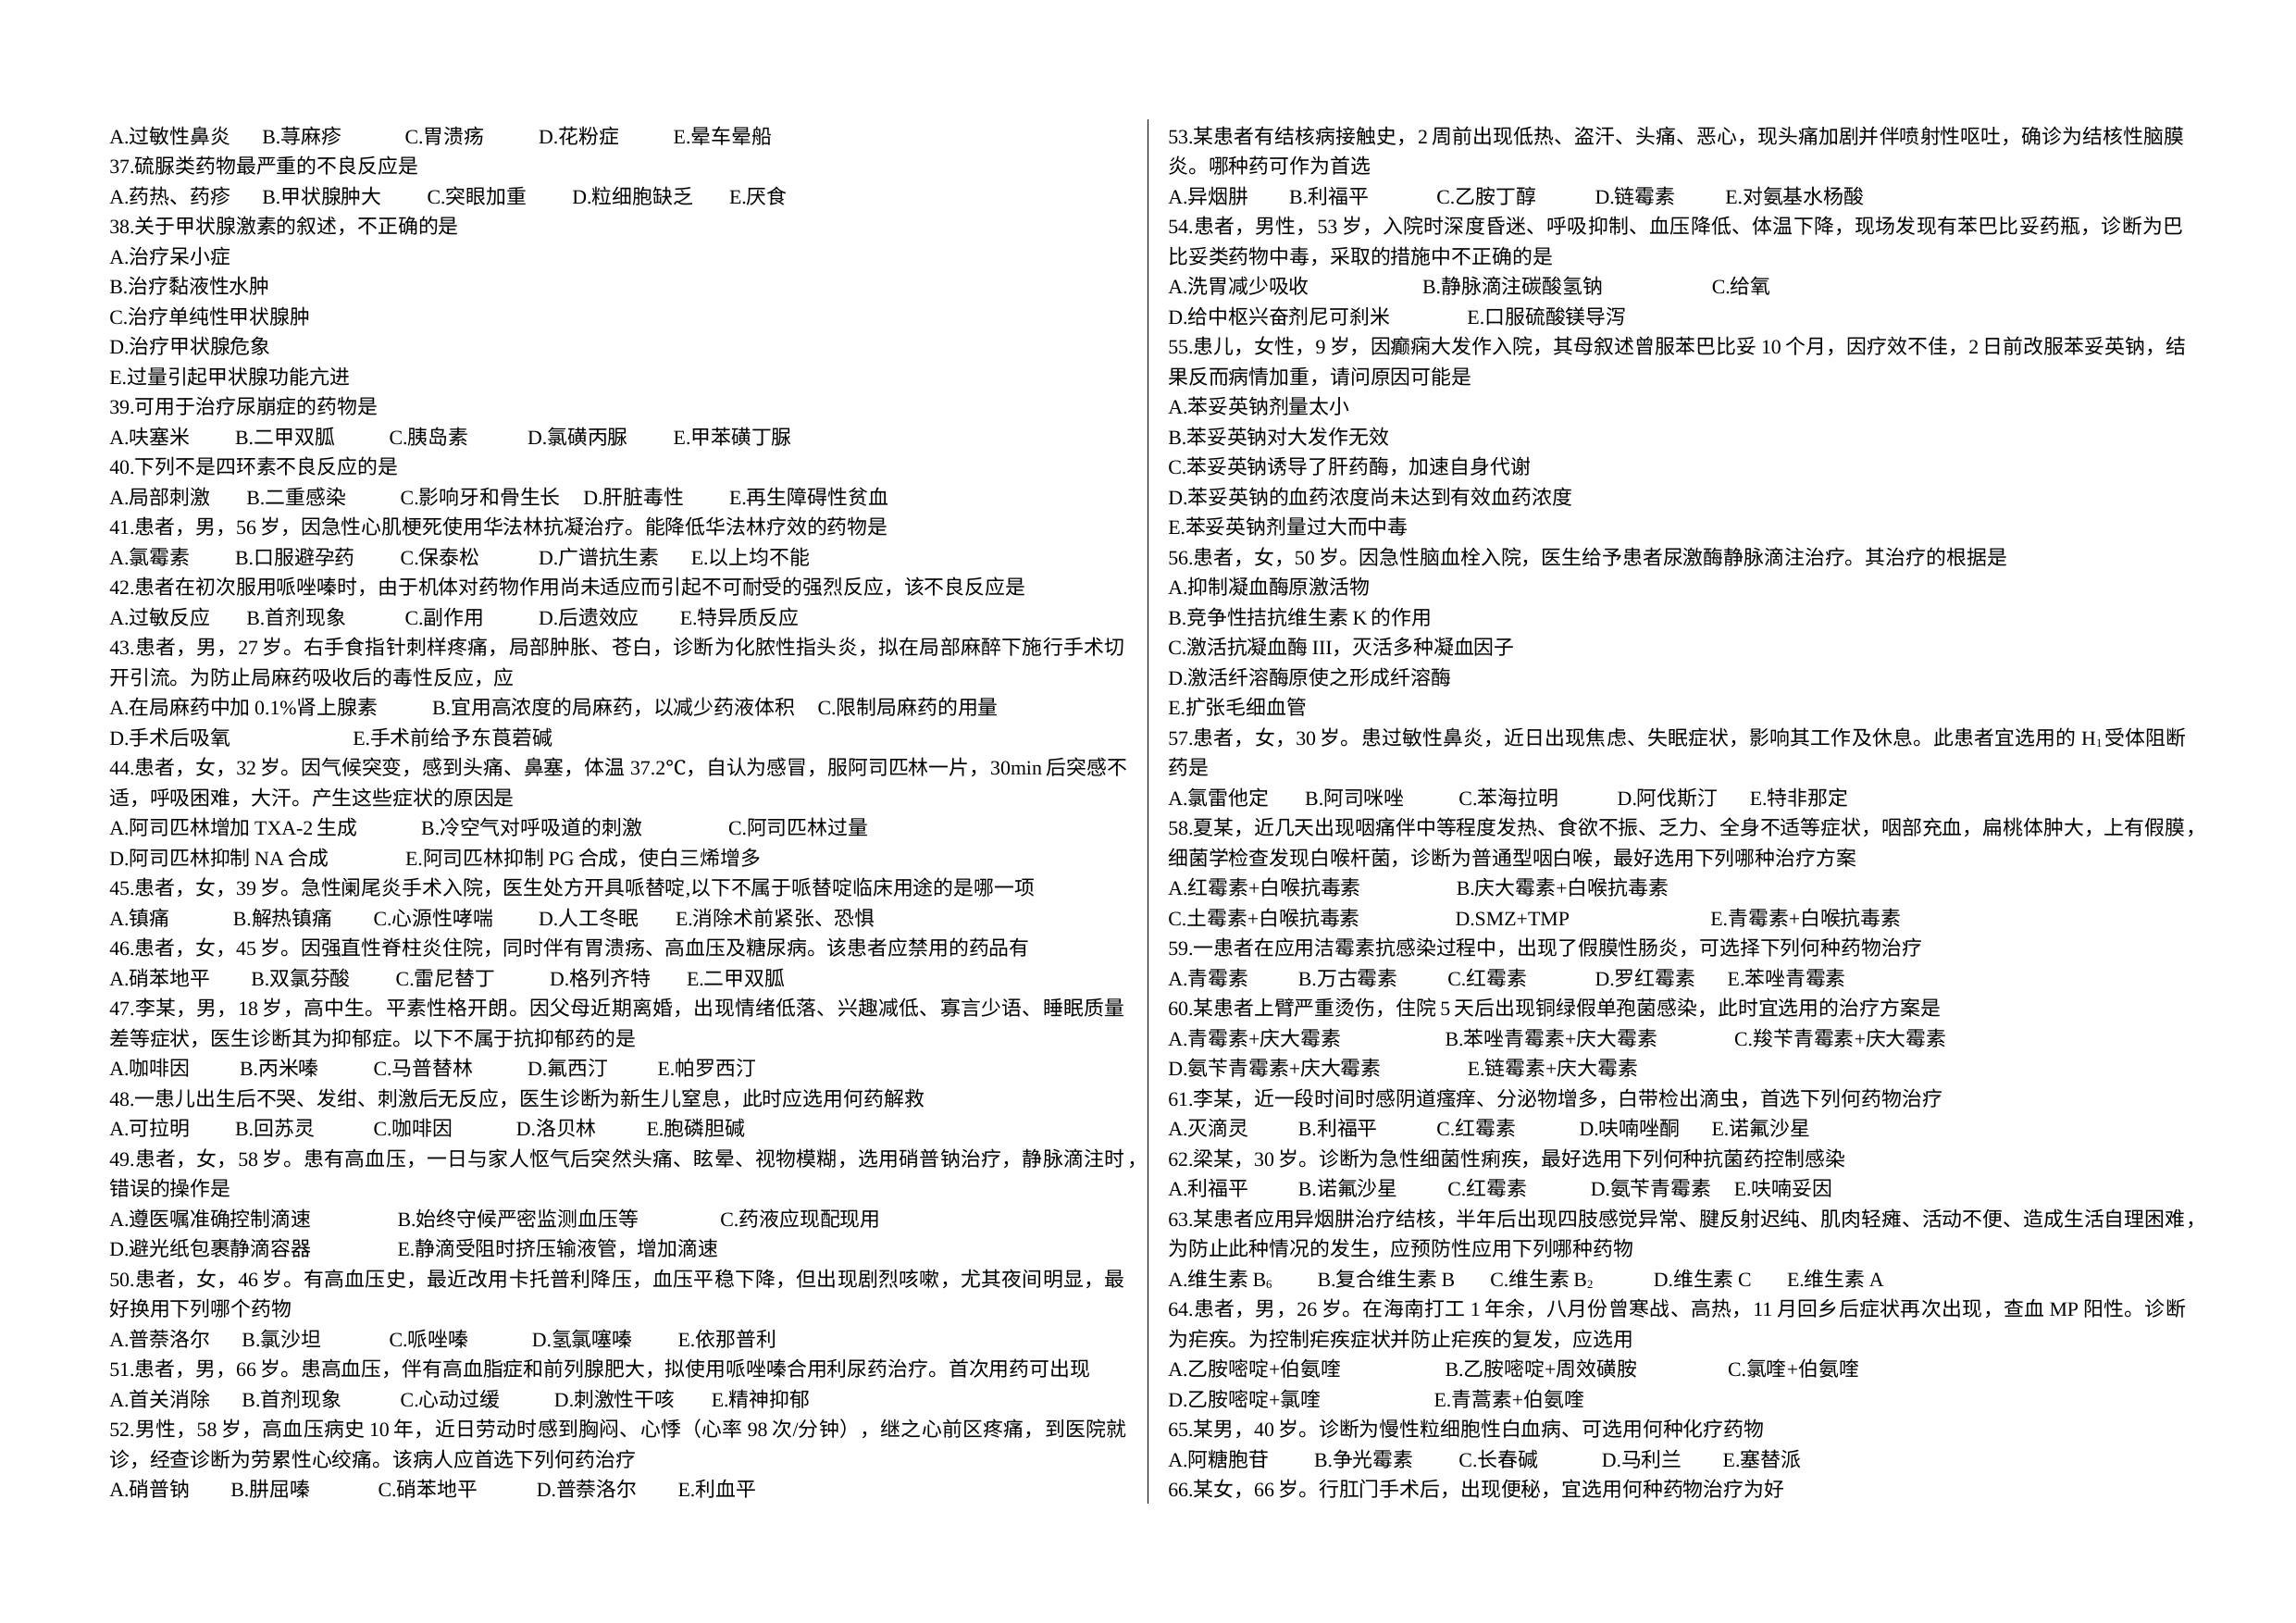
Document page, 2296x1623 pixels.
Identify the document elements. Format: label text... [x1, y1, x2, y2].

text A.氯霉素 B.口服避孕药 C.保泰松 D.广谱抗生素 E.以上均不能 [109, 540, 1127, 571]
text D.治疗甲状腺危象 [109, 330, 1127, 360]
text A.维生素B6 B.复合维生素B C.维生素B2 D.维生素C E.维生素A [1168, 1262, 2186, 1293]
text 58.夏某，近几天出现咽痛伴中等程度发热、食欲不振、乏力、全身不适等症状，咽部充血，扁桃体肿大，上有假膜，细菌学检查发现白喉杆菌，诊断为普通型咽白喉，最好选用下列哪种治疗方案 [1168, 812, 2186, 872]
text D.阿司匹林抑制NA合成 E.阿司匹林抑制PG合成，使白三烯增多 [109, 841, 1127, 872]
text 62.梁某，30岁。诊断为急性细菌性痢疾，最好选用下列何种抗菌药控制感染 [1168, 1142, 2186, 1172]
text B.苯妥英钠对大发作无效 [1168, 420, 2186, 451]
text 44.患者，女，32岁。因气候突变，感到头痛、鼻塞，体温37.2℃，自认为感冒，服阿司匹林一片，30min后突感不适，呼吸困难，大汗。产生这些症状的原因是 [109, 751, 1127, 812]
text A.咖啡因 B.丙米嗪 C.马普替林 D.氟西汀 E.帕罗西汀 [109, 1052, 1127, 1082]
text A.可拉明 B.回苏灵 C.咖啡因 D.洛贝林 E.胞磷胆碱 [109, 1112, 1127, 1142]
text 65.某男，40岁。诊断为慢性粒细胞性白血病、可选用何种化疗药物 [1168, 1413, 2186, 1443]
text 49.患者，女，58岁。患有高血压，一日与家人怄气后突然头痛、眩晕、视物模糊，选用硝普钠治疗，静脉滴注时，错误的操作是 [109, 1142, 1127, 1202]
text A.镇痛 B.解热镇痛 C.心源性哮喘 D.人工冬眠 E.消除术前紧张、恐惧 [109, 901, 1127, 932]
text B.竞争性拮抗维生素K的作用 [1168, 601, 2186, 631]
text A.药热、药疹 B.甲状腺肿大 C.突眼加重 D.粒细胞缺乏 E.厌食 [109, 180, 1127, 210]
text A.苯妥英钠剂量太小 [1168, 390, 2186, 420]
text 48.一患儿出生后不哭、发绀、刺激后无反应，医生诊断为新生儿窒息，此时应选用何药解救 [109, 1082, 1127, 1112]
text 39.可用于治疗尿崩症的药物是 [109, 390, 1127, 420]
text D.激活纤溶酶原使之形成纤溶酶 [1168, 661, 2186, 691]
text E.过量引起甲状腺功能亢进 [109, 360, 1127, 390]
text 40.下列不是四环素不良反应的是 [109, 451, 1127, 480]
text A.阿糖胞苷 B.争光霉素 C.长春碱 D.马利兰 E.塞替派 [1168, 1443, 2186, 1473]
text A.局部刺激 B.二重感染 C.影响牙和骨生长 D.肝脏毒性 E.再生障碍性贫血 [109, 480, 1127, 511]
text 64.患者，男，26岁。在海南打工1年余，八月份曾寒战、高热，11月回乡后症状再次出现，查血MP阳性。诊断为疟疾。为控制疟疾症状并防止疟疾的复发，应选用 [1168, 1293, 2186, 1353]
text D.苯妥英钠的血药浓度尚未达到有效血药浓度 [1168, 480, 2186, 511]
text A.抑制凝血酶原激活物 [1168, 571, 2186, 601]
text A.乙胺嘧啶+伯氨喹 B.乙胺嘧啶+周效磺胺 C.氯喹+伯氨喹 [1168, 1353, 2186, 1382]
text 51.患者，男，66岁。患高血压，伴有高血脂症和前列腺肥大，拟使用哌唑嗪合用利尿药治疗。首次用药可出现 [109, 1353, 1127, 1382]
text 42.患者在初次服用哌唑嗪时，由于机体对药物作用尚未适应而引起不可耐受的强烈反应，该不良反应是 [109, 571, 1127, 601]
text 46.患者，女，45岁。因强直性脊柱炎住院，同时伴有胃溃疡、高血压及糖尿病。该患者应禁用的药品有 [109, 932, 1127, 961]
text 61.李某，近一段时间时感阴道瘙痒、分泌物增多，白带检出滴虫，首选下列何药物治疗 [1168, 1082, 2186, 1112]
text E.扩张毛细血管 [1168, 691, 2186, 721]
text D.避光纸包裹静滴容器 E.静滴受阻时挤压输液管，增加滴速 [109, 1233, 1127, 1262]
text 54.患者，男性，53岁，入院时深度昏迷、呼吸抑制、血压降低、体温下降，现场发现有苯巴比妥药瓶，诊断为巴比妥类药物中毒，采取的措施中不正确的是 [1168, 210, 2186, 270]
text 56.患者，女，50岁。因急性脑血栓入院，医生给予患者尿激酶静脉滴注治疗。其治疗的根据是 [1168, 540, 2186, 571]
text A.治疗呆小症 [109, 240, 1127, 270]
text C.苯妥英钠诱导了肝药酶，加速自身代谢 [1168, 451, 2186, 480]
text A.呋塞米 B.二甲双胍 C.胰岛素 D.氯磺丙脲 E.甲苯磺丁脲 [109, 420, 1127, 451]
text 43.患者，男，27岁。右手食指针刺样疼痛，局部肿胀、苍白，诊断为化脓性指头炎，拟在局部麻醉下施行手术切开引流。为防止局麻药吸收后的毒性反应，应 [109, 631, 1127, 691]
text 47.李某，男，18岁，高中生。平素性格开朗。因父母近期离婚，出现情绪低落、兴趣减低、寡言少语、睡眠质量差等症状，医生诊断其为抑郁症。以下不属于抗抑郁药的是 [109, 992, 1127, 1052]
text 59.一患者在应用洁霉素抗感染过程中，出现了假膜性肠炎，可选择下列何种药物治疗 [1168, 932, 2186, 961]
text A.硝苯地平 B.双氯芬酸 C.雷尼替丁 D.格列齐特 E.二甲双胍 [109, 961, 1127, 992]
text A.过敏性鼻炎 B.荨麻疹 C.胃溃疡 D.花粉症 E.晕车晕船 [109, 119, 1127, 150]
text A.洗胃减少吸收 B.静脉滴注碳酸氢钠 C.给氧 [1168, 270, 2186, 300]
text A.遵医嘱准确控制滴速 B.始终守候严密监测血压等 C.药液应现配现用 [109, 1202, 1127, 1233]
text A.在局麻药中加0.1%肾上腺素 B.宜用高浓度的局麻药，以减少药液体积 C.限制局麻药的用量 [109, 691, 1127, 721]
text A.过敏反应 B.首剂现象 C.副作用 D.后遗效应 E.特异质反应 [109, 601, 1127, 631]
text 52.男性，58岁，高血压病史10年，近日劳动时感到胸闷、心悸（心率98次/分钟），继之心前区疼痛，到医院就诊，经查诊断为劳累性心绞痛。该病人应首选下列何药治疗 [109, 1413, 1127, 1473]
text C.治疗单纯性甲状腺肿 [109, 300, 1127, 330]
text 45.患者，女，39岁。急性阑尾炎手术入院，医生处方开具哌替啶,以下不属于哌替啶临床用途的是哪一项 [109, 872, 1127, 901]
text A.异烟肼 B.利福平 C.乙胺丁醇 D.链霉素 E.对氨基水杨酸 [1168, 180, 2186, 210]
text A.硝普钠 B.肼屈嗪 C.硝苯地平 D.普萘洛尔 E.利血平 [109, 1473, 1127, 1503]
text A.红霉素+白喉抗毒素 B.庆大霉素+白喉抗毒素 [1168, 872, 2186, 901]
text D.给中枢兴奋剂尼可刹米 E.口服硫酸镁导泻 [1168, 300, 2186, 330]
text 37.硫脲类药物最严重的不良反应是 [109, 150, 1127, 180]
text 53.某患者有结核病接触史，2周前出现低热、盗汗、头痛、恶心，现头痛加剧并伴喷射性呕吐，确诊为结核性脑膜炎。哪种药可作为首选 [1168, 119, 2186, 180]
text 60.某患者上臂严重烫伤，住院5天后出现铜绿假单孢菌感染，此时宜选用的治疗方案是 [1168, 992, 2186, 1022]
text A.利福平 B.诺氟沙星 C.红霉素 D.氨苄青霉素 E.呋喃妥因 [1168, 1172, 2186, 1202]
text C.土霉素+白喉抗毒素 D.SMZ+TMP E.青霉素+白喉抗毒素 [1168, 901, 2186, 932]
text D.氨苄青霉素+庆大霉素 E.链霉素+庆大霉素 [1168, 1052, 2186, 1082]
text A.氯雷他定 B.阿司咪唑 C.苯海拉明 D.阿伐斯汀 E.特非那定 [1168, 781, 2186, 812]
text 38.关于甲状腺激素的叙述，不正确的是 [109, 210, 1127, 240]
text A.普萘洛尔 B.氯沙坦 C.哌唑嗪 D.氢氯噻嗪 E.依那普利 [109, 1322, 1127, 1353]
text A.青霉素 B.万古霉素 C.红霉素 D.罗红霉素 E.苯唑青霉素 [1168, 961, 2186, 992]
text B.治疗黏液性水肿 [109, 270, 1127, 300]
text A.首关消除 B.首剂现象 C.心动过缓 D.刺激性干咳 E.精神抑郁 [109, 1382, 1127, 1413]
text 63.某患者应用异烟肼治疗结核，半年后出现四肢感觉异常、腱反射迟纯、肌肉轻瘫、活动不便、造成生活自理困难，为防止此种情况的发生，应预防性应用下列哪种药物 [1168, 1202, 2186, 1262]
text A.阿司匹林增加TXA-2生成 B.冷空气对呼吸道的刺激 C.阿司匹林过量 [109, 812, 1127, 841]
text D.手术后吸氧 E.手术前给予东莨菪碱 [109, 721, 1127, 751]
text D.乙胺嘧啶+氯喹 E.青蒿素+伯氨喹 [1168, 1382, 2186, 1413]
text 66.某女，66岁。行肛门手术后，出现便秘，宜选用何种药物治疗为好 [1168, 1473, 2186, 1503]
text A.青霉素+庆大霉素 B.苯唑青霉素+庆大霉素 C.羧苄青霉素+庆大霉素 [1168, 1022, 2186, 1052]
text 55.患儿，女性，9岁，因癫痫大发作入院，其母叙述曾服苯巴比妥10个月，因疗效不佳，2日前改服苯妥英钠，结果反而病情加重，请问原因可能是 [1168, 330, 2186, 390]
text E.苯妥英钠剂量过大而中毒 [1168, 511, 2186, 540]
text C.激活抗凝血酶III，灭活多种凝血因子 [1168, 631, 2186, 661]
text 41.患者，男，56岁，因急性心肌梗死使用华法林抗凝治疗。能降低华法林疗效的药物是 [109, 511, 1127, 540]
text 57.患者，女，30岁。患过敏性鼻炎，近日出现焦虑、失眠症状，影响其工作及休息。此患者宜选用的H1受体阻断药是 [1168, 721, 2186, 781]
text 50.患者，女，46岁。有高血压史，最近改用卡托普利降压，血压平稳下降，但出现剧烈咳嗽，尤其夜间明显，最好换用下列哪个药物 [109, 1262, 1127, 1322]
text A.灭滴灵 B.利福平 C.红霉素 D.呋喃唑酮 E.诺氟沙星 [1168, 1112, 2186, 1142]
